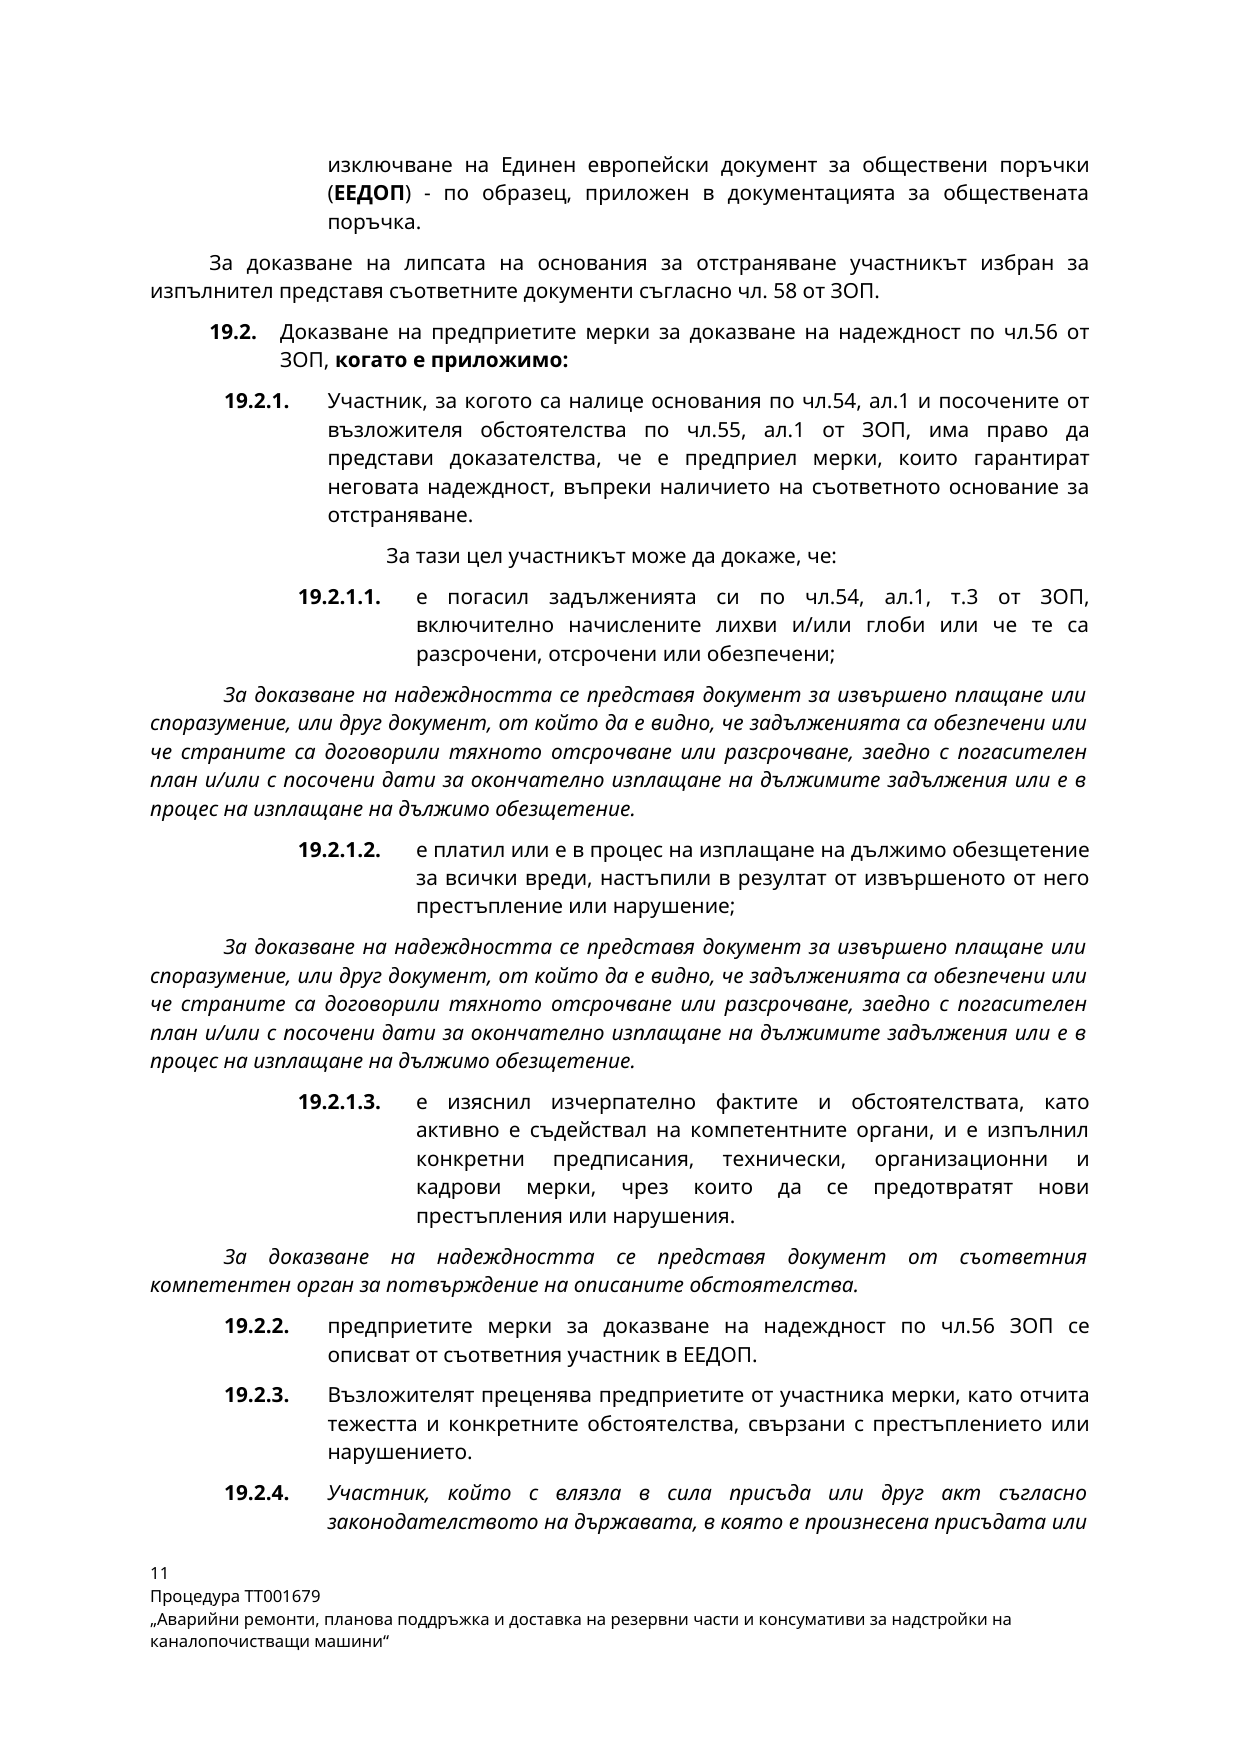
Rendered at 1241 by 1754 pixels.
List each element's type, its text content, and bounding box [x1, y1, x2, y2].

list Възложителят преценява предприетите от участника мерки, като отчита тежестта и конкретните обстоятелства, свързани с престъплението или нарушението. [224, 1381, 1090, 1466]
list е погасил задълженията си по чл.54, ал.1, т.3 от ЗОП, включително начислените лихви и/или глоби или че те са разсрочени, отсрочени или обезпечени; [298, 582, 1090, 667]
text За доказване на надеждността се представя документ за извършено плащане или споразумение, или друг документ, от който да е видно, че задълженията са обезпечени или че страните са договорили тяхното отсрочване или разсрочване, заедно с погасителен план и/или с посочени дати за окончателно изплащане на дължимите задължения или е в процес на изплащане на дължимо обезщетение. [150, 680, 1090, 822]
list За тази цел участникът може да докаже, че: [386, 541, 1090, 570]
list предприетите мерки за доказване на надеждност по чл.56 ЗОП се описват от съответния участник в ЕЕДОП. [224, 1311, 1090, 1368]
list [224, 150, 1090, 235]
text За доказване на надеждността се представя документ от съответния компетентен орган за потвърждение на описаните обстоятелства. [150, 1242, 1090, 1299]
list Участник, за когото са налице основания по чл.54, ал.1 и посочените от възложителя обстоятелства по чл.55, ал.1 от ЗОП, има право да представи доказателства, че е предприел мерки, които гарантират неговата надеждност, въпреки наличието на съответното основание за отстраняване. [224, 387, 1090, 529]
list е изяснил изчерпателно фактите и обстоятелствата, като активно е съдействал на компетентните органи, и е изпълнил конкретни предписания, технически, организационни и кадрови мерки, чрез които да се предотвратят нови престъпления или нарушения. [298, 1087, 1090, 1229]
list Доказване на предприетите мерки за доказване на надеждност по чл.56 от ЗОП, когато е приложимо: [209, 317, 1090, 374]
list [224, 1478, 1090, 1535]
text За доказване на липсата на основания за отстраняване участникът избран за изпълнител представя съответните документи съгласно чл. 58 от ЗОП. [150, 248, 1090, 305]
list е платил или е в процес на изплащане на дължимо обезщетение за всички вреди, настъпили в резултат от извършеното от него престъпление или нарушение; [298, 835, 1090, 920]
text За доказване на надеждността се представя документ за извършено плащане или споразумение, или друг документ, от който да е видно, че задълженията са обезпечени или че страните са договорили тяхното отсрочване или разсрочване, заедно с погасителен план и/или с посочени дати за окончателно изплащане на дължимите задължения или е в процес на изплащане на дължимо обезщетение. [150, 932, 1090, 1075]
